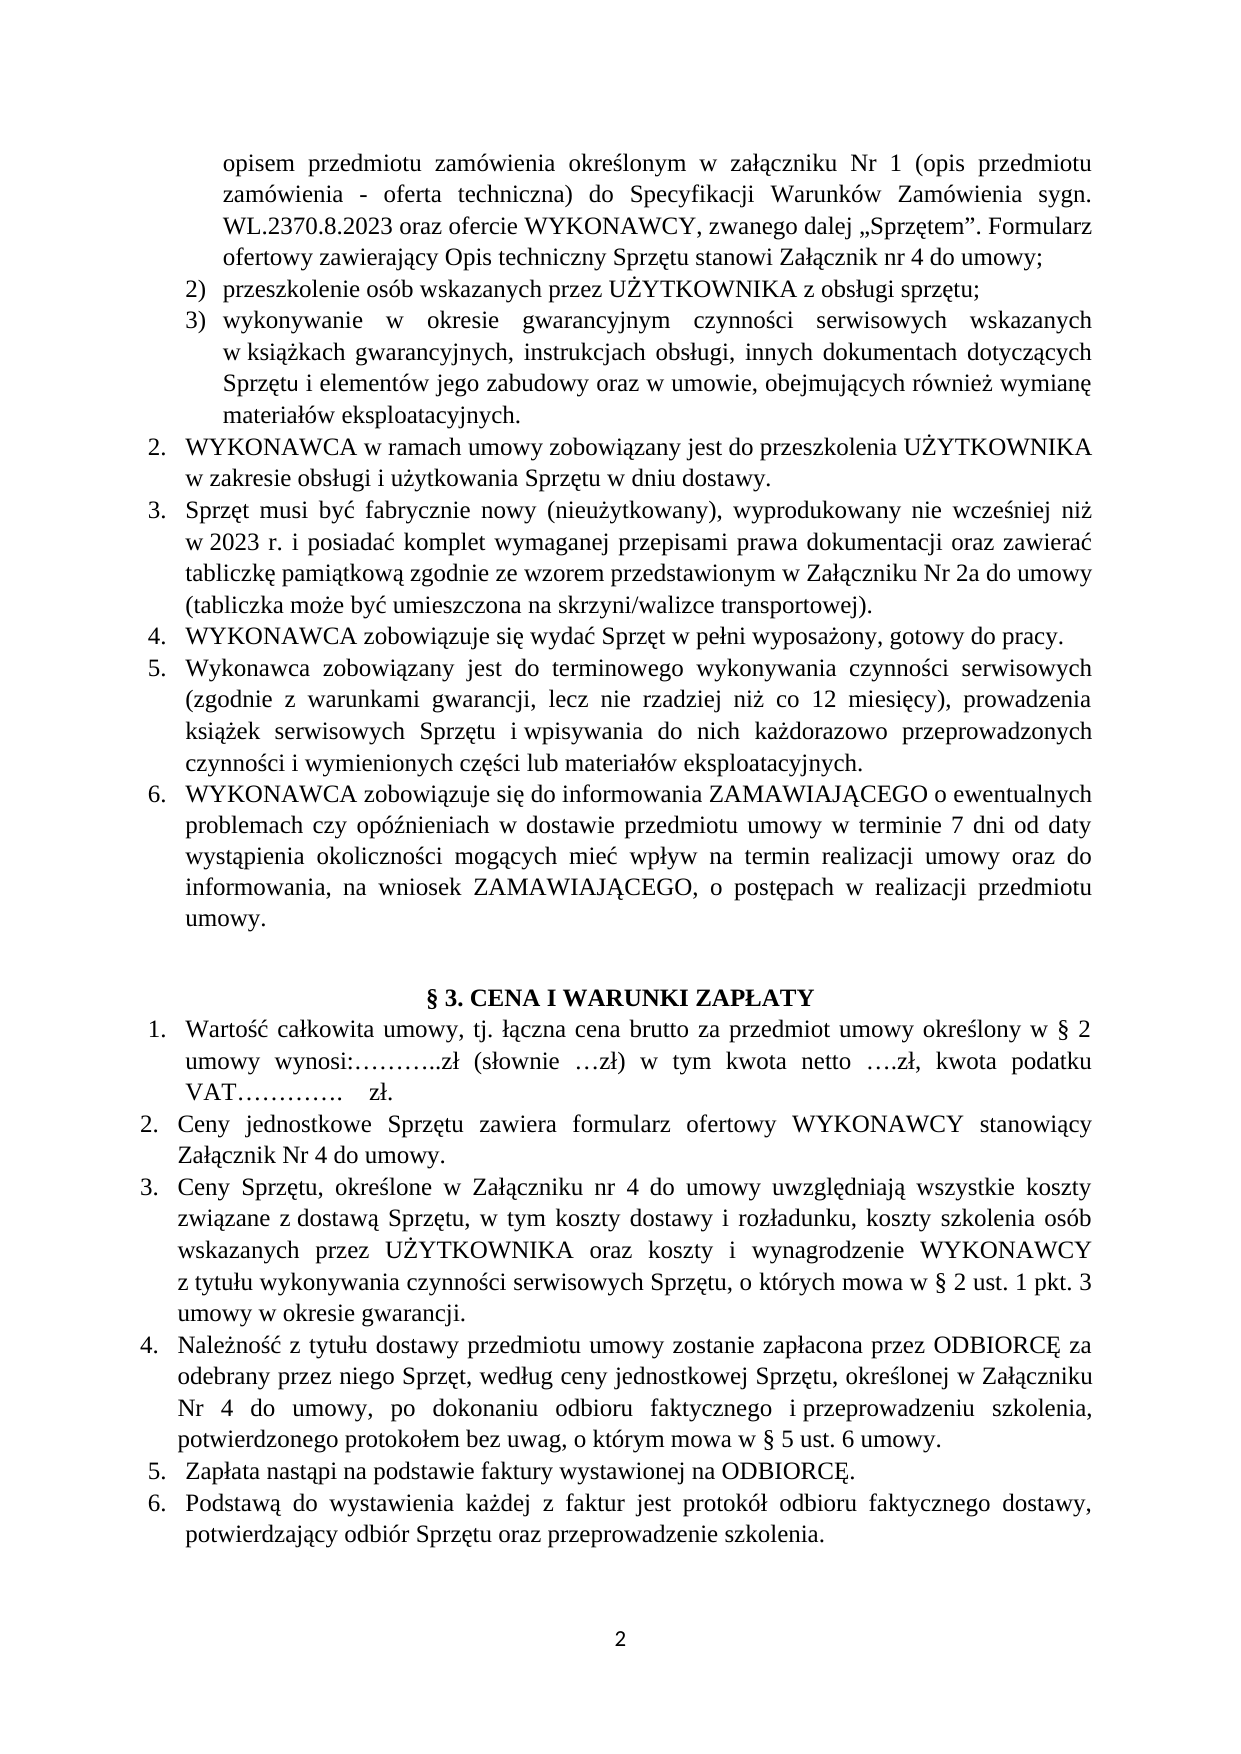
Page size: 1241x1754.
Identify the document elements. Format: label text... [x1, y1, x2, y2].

list Ceny jednostkowe Sprzętu zawiera formularz ofertowy WYKONAWCY stanowiący Załącznik Nr 4 do umowy. [140, 1109, 1093, 1169]
list Ceny Sprzętu, określone w Załączniku nr 4 do umowy uwzględniają wszystkie koszty związane z dostawą Sprzętu, w tym koszty dostawy i rozładunku, koszty szkolenia osób wskazanych przez UŻYTKOWNIKA oraz koszty i wynagrodzenie WYKONAWCY z tytułu wykonywania czynności serwisowych Sprzętu, o których mowa w § 2 ust. 1 pkt. 3 umowy w okresie gwarancji. [140, 1172, 1093, 1327]
text § 3. CENA I WARUNKI ZAPŁATY [148, 983, 1093, 1011]
list WYKONAWCA zobowiązuje się do informowania ZAMAWIAJĄCEGO o ewentualnych problemach czy opóźnieniach w dostawie przedmiotu umowy w terminie 7 dni od daty wystąpienia okoliczności mogących mieć wpływ na termin realizacji umowy oraz do informowania, na wniosek ZAMAWIAJĄCEGO, o postępach w realizacji przedmiotu umowy. [148, 779, 1093, 932]
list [185, 148, 1093, 271]
list Należność z tytułu dostawy przedmiotu umowy zostanie zapłacona przez ODBIORCĘ za odebrany przez niego Sprzęt, według ceny jednostkowej Sprzętu, określonej w Załączniku Nr 4 do umowy, po dokonaniu odbioru faktycznego i przeprowadzeniu szkolenia, potwierdzonego protokołem bez uwag, o którym mowa w § 5 ust. 6 umowy. [140, 1330, 1093, 1453]
list WYKONAWCA w ramach umowy zobowiązany jest do przeszkolenia UŻYTKOWNIKA w zakresie obsługi i użytkowania Sprzętu w dniu dostawy. [148, 432, 1093, 492]
list przeszkolenie osób wskazanych przez UŻYTKOWNIKA z obsługi sprzętu; [185, 274, 1093, 303]
list Wartość całkowita umowy, tj. łączna cena brutto za przedmiot umowy określony w § 2 umowy wynosi:………..zł (słownie …zł) w tym kwota netto ….zł, kwota podatku VAT…………. zł. [148, 1014, 1093, 1106]
list Sprzęt musi być fabrycznie nowy (nieużytkowany), wyprodukowany nie wcześniej niż w 2023 r. i posiadać komplet wymaganej przepisami prawa dokumentacji oraz zawierać tabliczkę pamiątkową zgodnie ze wzorem przedstawionym w Załączniku Nr 2a do umowy (tabliczka może być umieszczona na skrzyni/walizce transportowej). [148, 495, 1093, 618]
list Podstawą do wystawienia każdej z faktur jest protokół odbioru faktycznego dostawy, potwierdzający odbiór Sprzętu oraz przeprowadzenie szkolenia. [148, 1488, 1093, 1548]
list WYKONAWCA zobowiązuje się wydać Sprzęt w pełni wyposażony, gotowy do pracy. [148, 621, 1093, 650]
list wykonywanie w okresie gwarancyjnym czynności serwisowych wskazanych w książkach gwarancyjnych, instrukcjach obsługi, innych dokumentach dotyczących Sprzętu i elementów jego zabudowy oraz w umowie, obejmujących również wymianę materiałów eksploatacyjnych. [185, 305, 1093, 429]
list Wykonawca zobowiązany jest do terminowego wykonywania czynności serwisowych (zgodnie z warunkami gwarancji, lecz nie rzadziej niż co 12 miesięcy), prowadzenia książek serwisowych Sprzętu i wpisywania do nich każdorazowo przeprowadzonych czynności i wymienionych części lub materiałów eksploatacyjnych. [148, 653, 1093, 776]
list Zapłata nastąpi na podstawie faktury wystawionej na ODBIORCĘ. [148, 1456, 1093, 1485]
